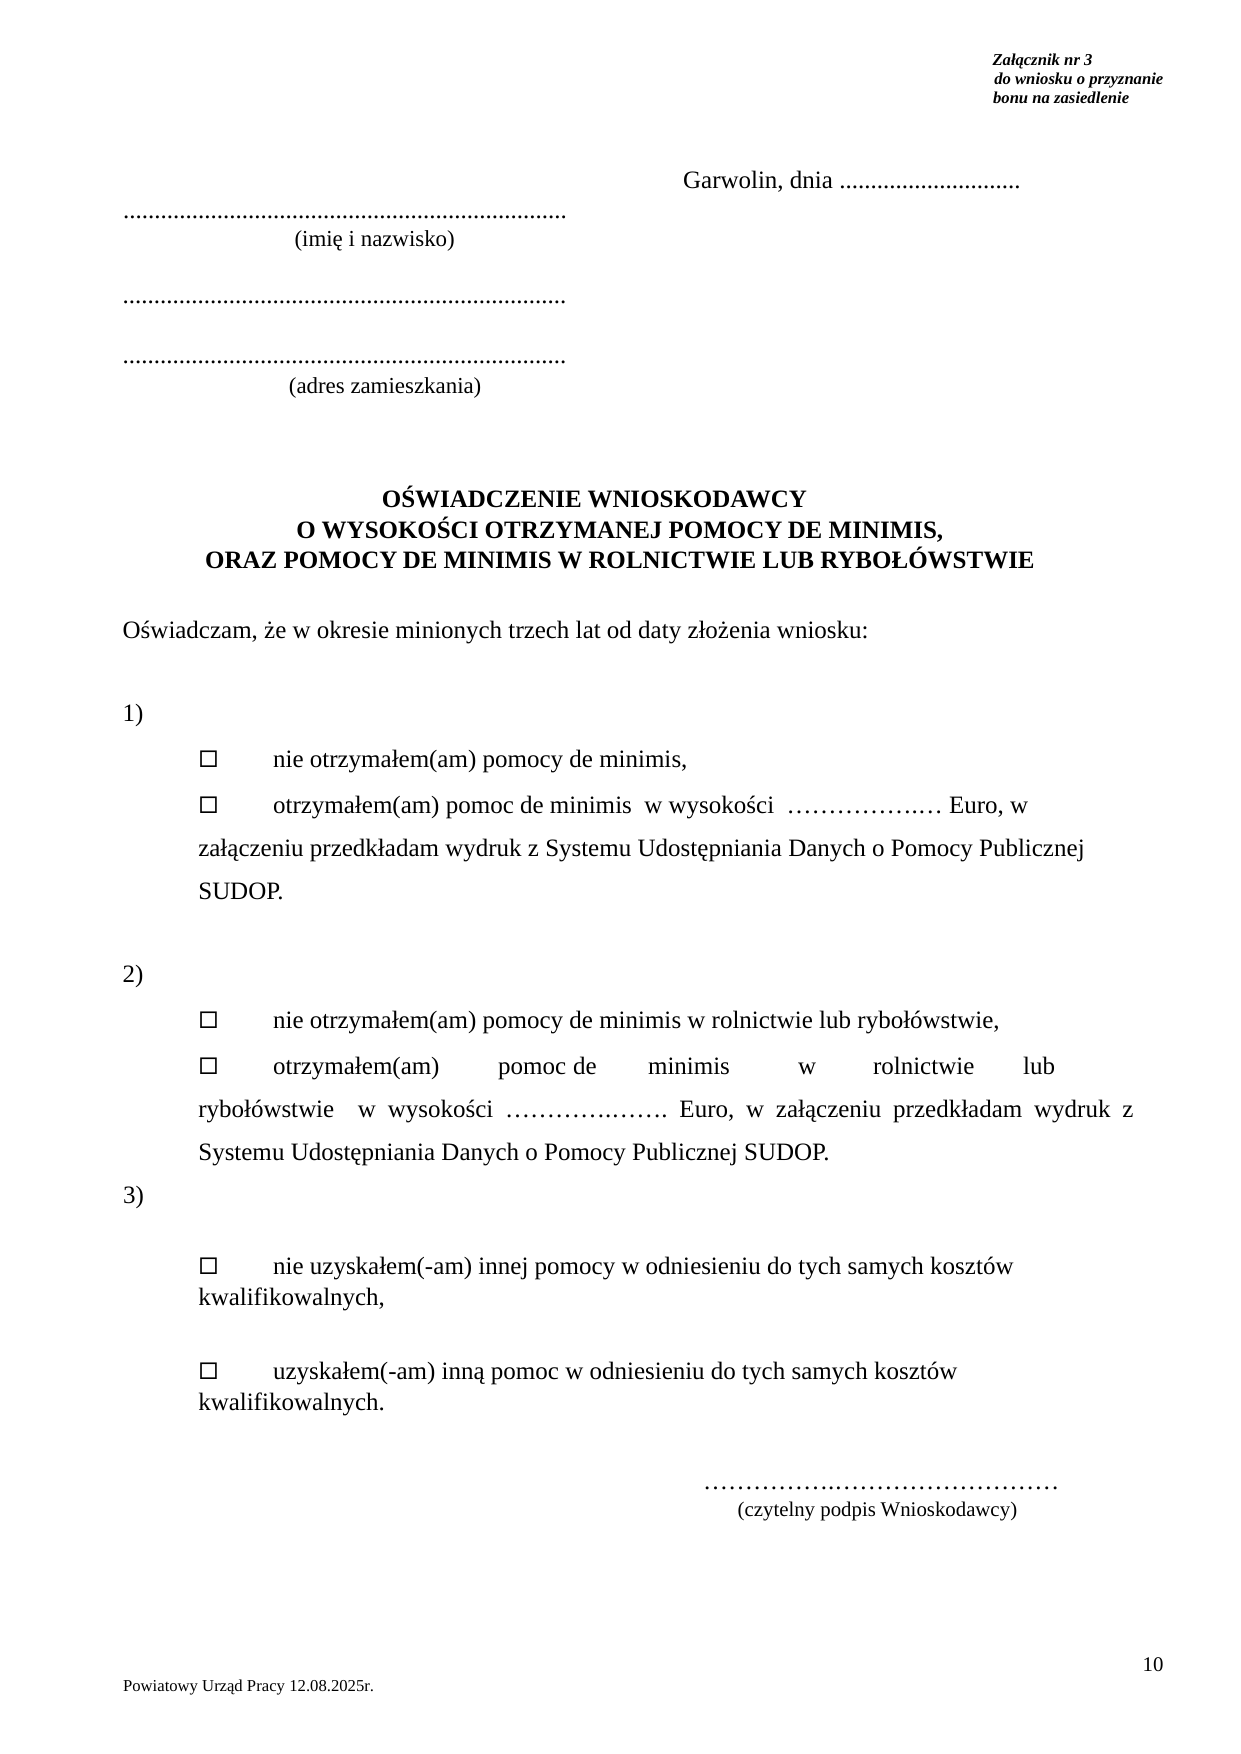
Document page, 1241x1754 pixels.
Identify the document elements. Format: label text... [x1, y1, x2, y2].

text (imię i nazwisko) [123, 225, 1158, 251]
list nie uzyskałem(-am) innej pomocy w odniesieniu do tych samych kosztów kwalifikowalnych, [198, 1251, 1134, 1311]
text Garwolin, dnia ............................. [639, 165, 1117, 194]
text bonu na zasiedlenie [873, 88, 1163, 107]
text ....................................................................... [122, 280, 1134, 309]
text 3) [123, 1180, 1134, 1209]
text 1) [122, 698, 1134, 727]
list nie otrzymałem(am) pomocy de minimis w rolnictwie lub rybołówstwie, [198, 1005, 1134, 1034]
list uzyskałem(-am) inną pomoc w odniesieniu do tych samych kosztów kwalifikowalnych. [198, 1356, 1134, 1416]
text Załącznik nr 3 [827, 50, 1163, 69]
text do wniosku o przyznanie [123, 69, 1163, 88]
text 2) [122, 959, 1134, 988]
text O WYSOKOŚCI OTRZYMANEJ POMOCY DE MINIMIS, [123, 515, 1117, 543]
text …………….……………………… [492, 1466, 1134, 1494]
text ....................................................................... [122, 340, 1134, 369]
text (czytelny podpis Wnioskodawcy) [122, 1497, 1163, 1521]
text ORAZ POMOCY DE MINIMIS W ROLNICTWIE LUB RYBOŁÓWSTWIE [123, 545, 1117, 574]
text Oświadczam, że w okresie minionych trzech lat od daty złożenia wniosku: [122, 616, 1134, 644]
list nie otrzymałem(am) pomocy de minimis, [198, 744, 1134, 773]
text OŚWIADCZENIE WNIOSKODAWCY [270, 484, 1117, 513]
text ....................................................................... [123, 195, 1117, 224]
list otrzymałem(am) pomoc de minimis w rolnictwie lub rybołówstwie w wysokości ………….……. Euro, w załączeniu przedkładam wydruk z Systemu Udostępniania Danych o Pomocy Publicznej SUDOP. [198, 1051, 1134, 1166]
text (adres zamieszkania) [123, 372, 1158, 399]
list otrzymałem(am) pomoc de minimis w wysokości …………….… Euro, w załączeniu przedkładam wydruk z Systemu Udostępniania Danych o Pomocy Publicznej SUDOP. [198, 790, 1134, 904]
